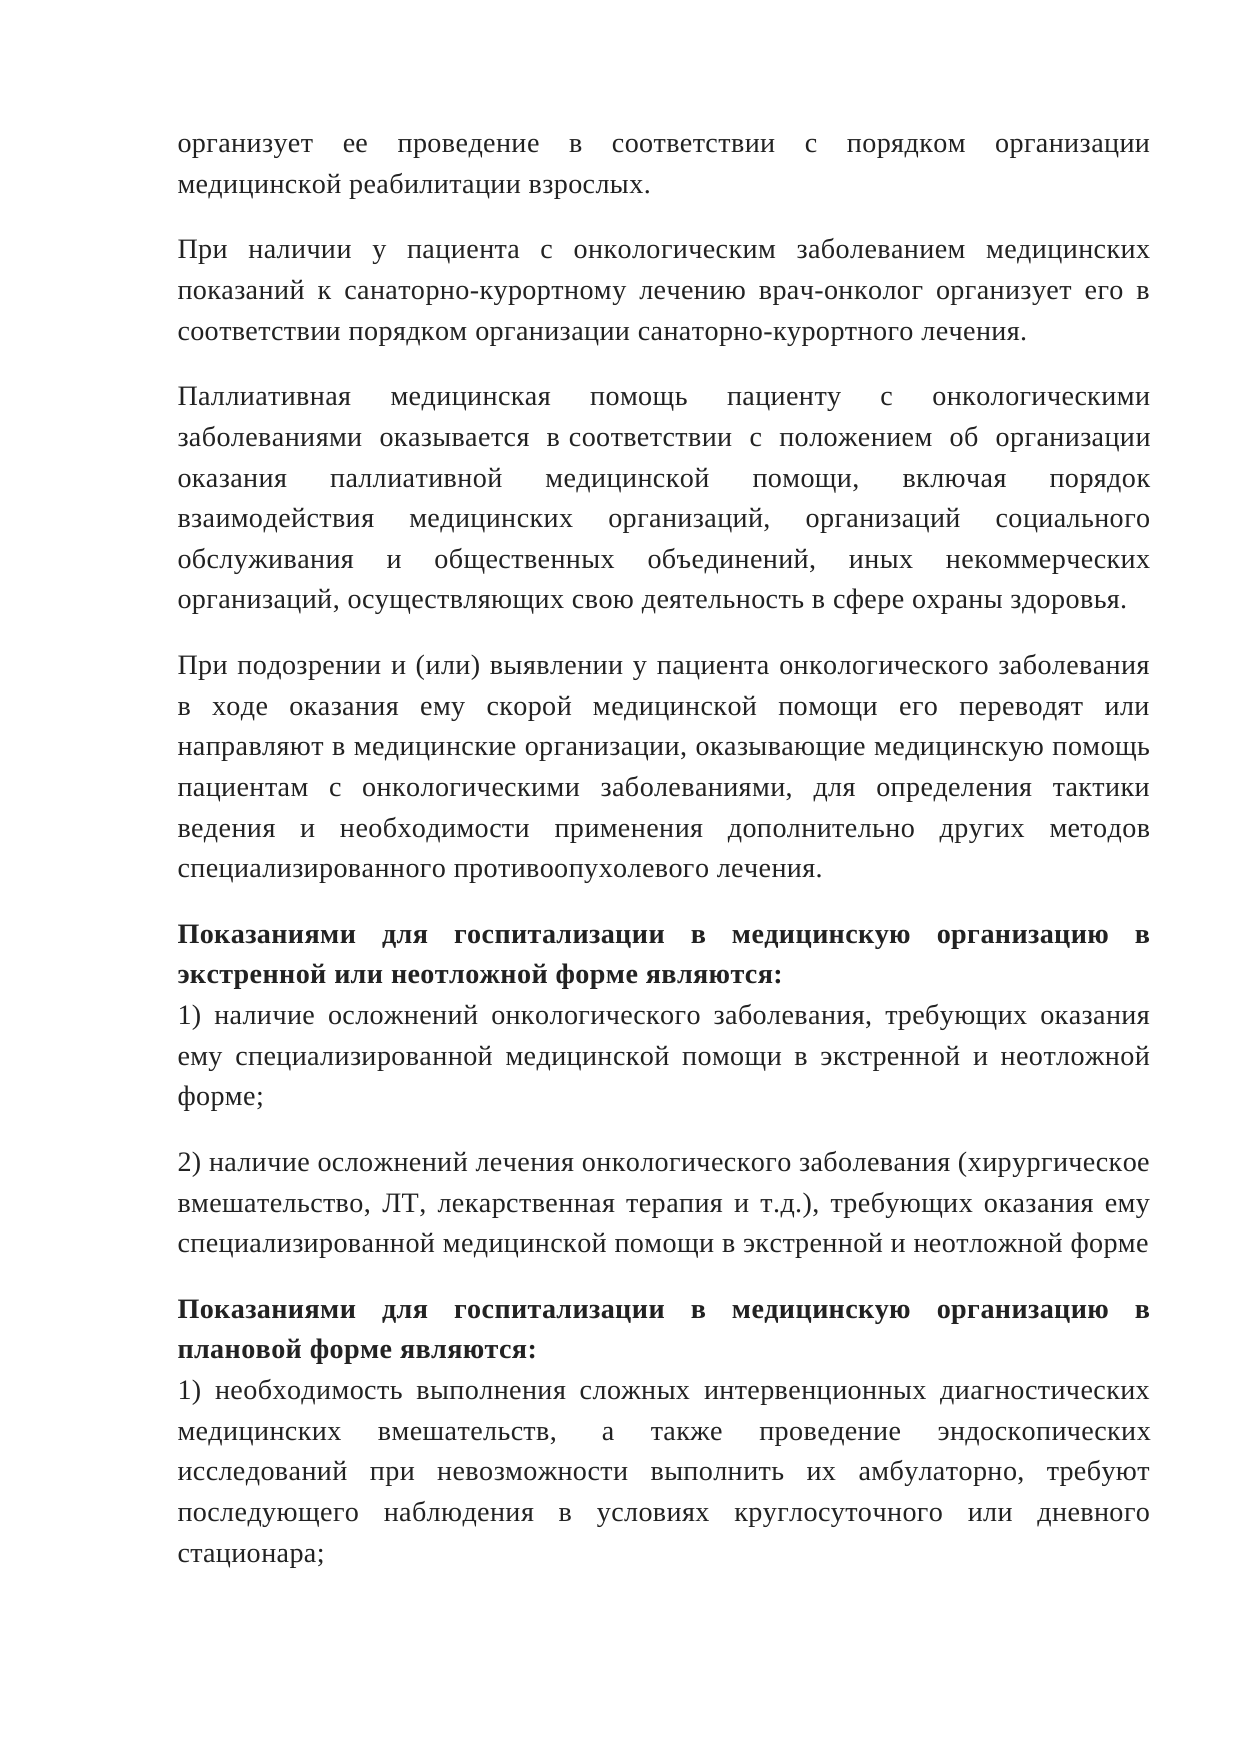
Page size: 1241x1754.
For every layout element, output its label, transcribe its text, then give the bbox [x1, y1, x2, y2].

text Показаниями для госпитализации в медицинскую организацию в экстренной или неотложной форме являются: [177, 909, 1152, 990]
text При наличии у пациента с онкологическим заболеванием медицинских показаний к санаторно-курортному лечению врач-онколог организует его в соответствии порядком организации санаторно-курортного лечения. [177, 224, 1152, 346]
text 1) необходимость выполнения сложных интервенционных диагностических медицинских вмешательств, а также проведение эндоскопических исследований при невозможности выполнить их амбулаторно, требуют последующего наблюдения в условиях круглосуточного или дневного стационара; [177, 1365, 1152, 1568]
text Показаниями для госпитализации в медицинскую организацию в плановой форме являются: [177, 1284, 1152, 1365]
text При подозрении и (или) выявлении у пациента онкологического заболевания в ходе оказания ему скорой медицинской помощи его переводят или направляют в медицинские организации, оказывающие медицинскую помощь пациентам с онкологическими заболеваниями, для определения тактики ведения и необходимости применения дополнительно других методов специализированного противоопухолевого лечения. [177, 640, 1152, 884]
text Паллиативная медицинская помощь пациенту с онкологическими заболеваниями оказывается в соответствии с положением об организации оказания паллиативной медицинской помощи, включая порядок взаимодействия медицинских организаций, организаций социального обслуживания и общественных объединений, иных некоммерческих организаций, осуществляющих свою деятельность в сфере охраны здоровья. [177, 371, 1152, 615]
text 2) наличие осложнений лечения онкологического заболевания (хирургическое вмешательство, ЛТ, лекарственная терапия и т.д.), требующих оказания ему специализированной медицинской помощи в экстренной и неотложной форме [177, 1137, 1152, 1259]
text 1) наличие осложнений онкологического заболевания, требующих оказания ему специализированной медицинской помощи в экстренной и неотложной форме; [177, 990, 1152, 1112]
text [177, 118, 1152, 199]
